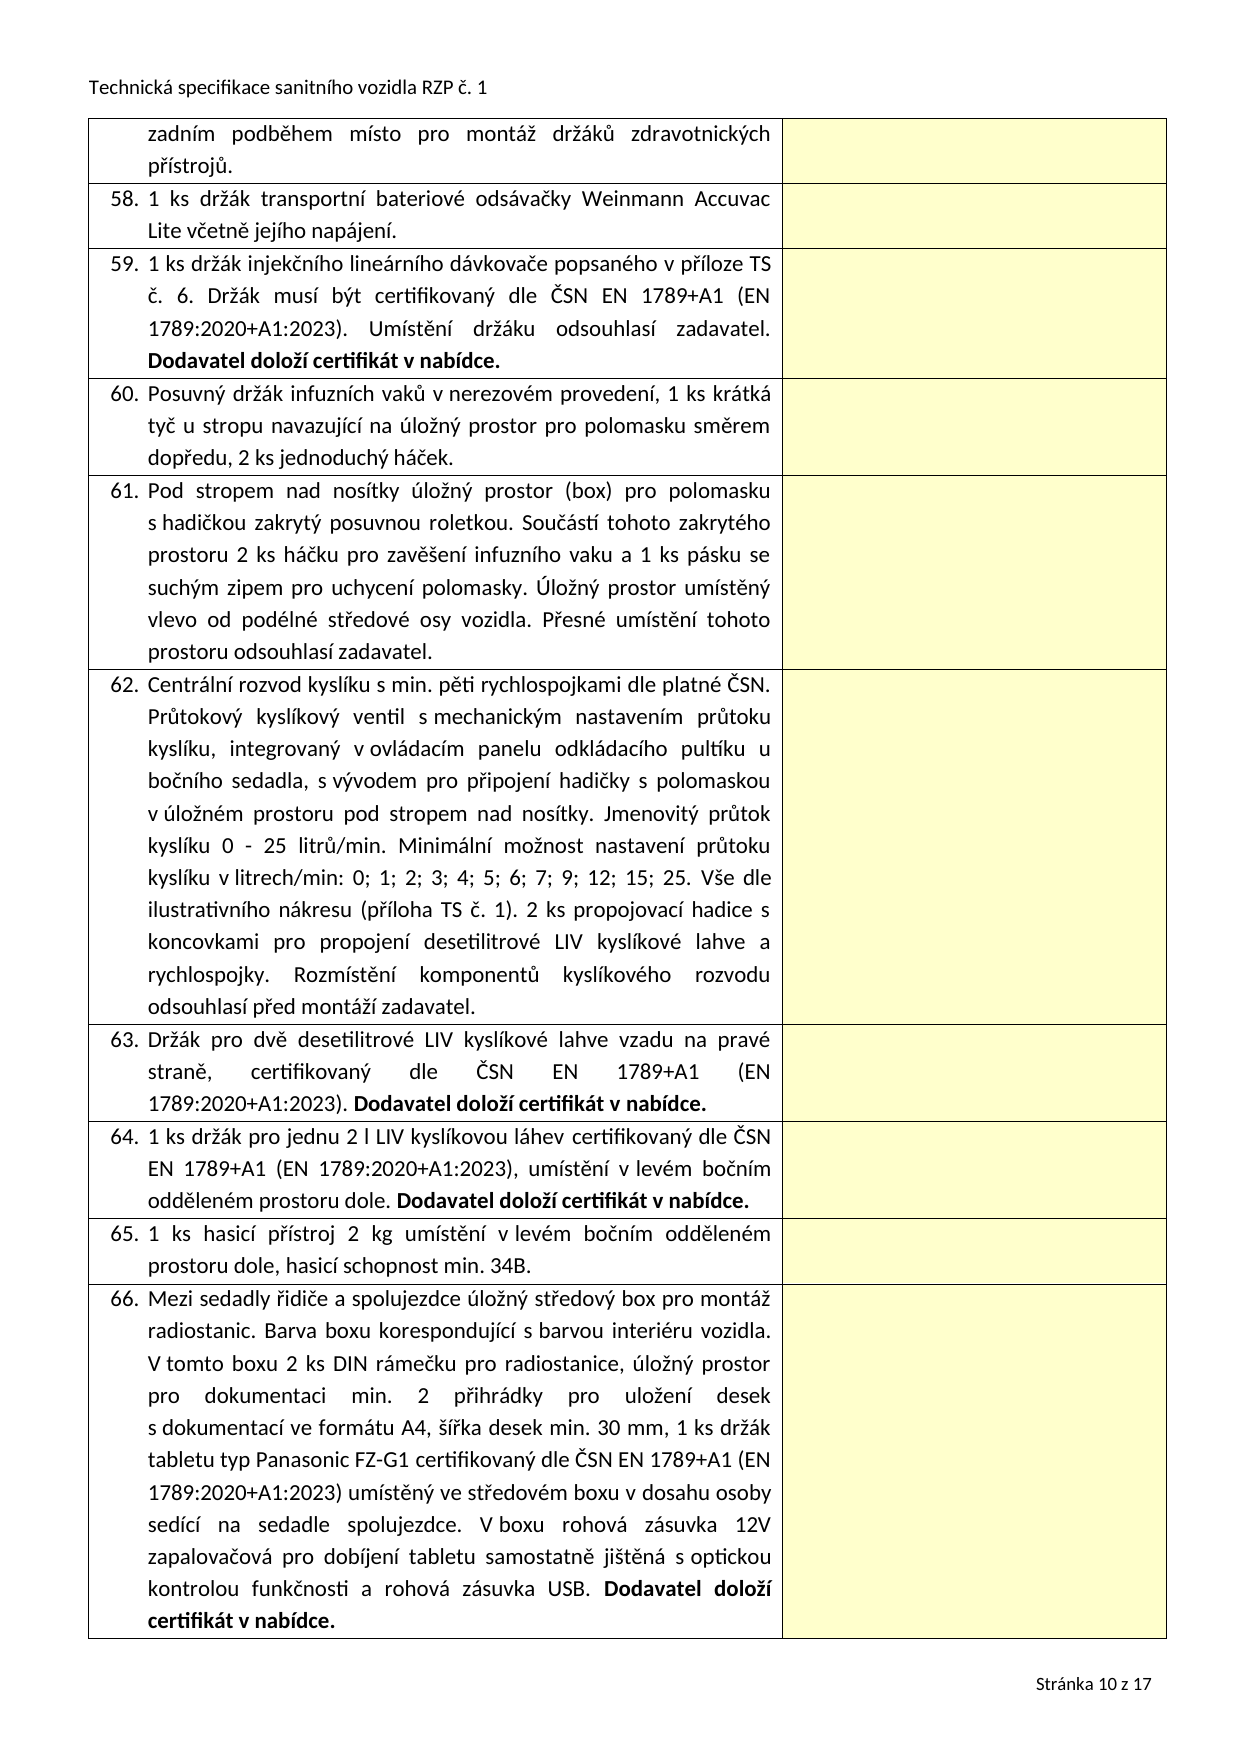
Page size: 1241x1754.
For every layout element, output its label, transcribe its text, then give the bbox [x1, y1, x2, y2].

table_cell 1 ks hasicí přístroj 2 kg umístění v levém bočním odděleném prostoru dole, hasicí schopnost min. 34B. [89, 1219, 782, 1283]
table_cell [89, 119, 782, 183]
table_cell [783, 1025, 1166, 1121]
table_cell [783, 1285, 1166, 1638]
table_cell Posuvný držák infuzních vaků v nerezovém provedení, 1 ks krátká tyč u stropu navazující na úložný prostor pro polomasku směrem dopředu, 2 ks jednoduchý háček. [89, 379, 782, 475]
table_cell [783, 670, 1166, 1024]
table_cell 1 ks držák transportní bateriové odsávačky Weinmann Accuvac Lite včetně jejího napájení. [89, 184, 782, 248]
table_cell [783, 1219, 1166, 1283]
table_cell 1 ks držák injekčního lineárního dávkovače popsaného v příloze TS č. 6. Držák musí být certifikovaný dle ČSN EN 1789+A1 (EN 1789:2020+A1:2023). Umístění držáku odsouhlasí zadavatel. Dodavatel doloží certifikát v nabídce. [89, 249, 782, 378]
table_cell Centrální rozvod kyslíku s min. pěti rychlospojkami dle platné ČSN. Průtokový kyslíkový ventil s mechanickým nastavením průtoku kyslíku, integrovaný v ovládacím panelu odkládacího pultíku u bočního sedadla, s vývodem pro připojení hadičky s polomaskou v úložném prostoru pod stropem nad nosítky. Jmenovitý průtok kyslíku 0 - 25 litrů/min. Minimální možnost nastavení průtoku kyslíku v litrech/min: 0; 1; 2; 3; 4; 5; 6; 7; 9; 12; 15; 25. Vše dle ilustrativního nákresu (příloha TS č. 1). 2 ks propojovací hadice s koncovkami pro propojení desetilitrové LIV kyslíkové lahve a rychlospojky. Rozmístění komponentů kyslíkového rozvodu odsouhlasí před montáží zadavatel. [89, 670, 782, 1024]
table_cell [783, 249, 1166, 378]
table_cell 1 ks držák pro jednu 2 l LIV kyslíkovou láhev certifikovaný dle ČSN EN 1789+A1 (EN 1789:2020+A1:2023), umístění v levém bočním odděleném prostoru dole. Dodavatel doloží certifikát v nabídce. [89, 1122, 782, 1218]
table_cell [783, 119, 1166, 183]
table_cell [783, 1122, 1166, 1218]
table_cell [783, 476, 1166, 669]
table_cell [783, 184, 1166, 248]
table_cell Mezi sedadly řidiče a spolujezdce úložný středový box pro montáž radiostanic. Barva boxu korespondující s barvou interiéru vozidla. V tomto boxu 2 ks DIN rámečku pro radiostanice, úložný prostor pro dokumentaci min. 2 přihrádky pro uložení desek s dokumentací ve formátu A4, šířka desek min. 30 mm, 1 ks držák tabletu typ Panasonic FZ-G1 certifikovaný dle ČSN EN 1789+A1 (EN 1789:2020+A1:2023) umístěný ve středovém boxu v dosahu osoby sedící na sedadle spolujezdce. V boxu rohová zásuvka 12V zapalovačová pro dobíjení tabletu samostatně jištěná s optickou kontrolou funkčnosti a rohová zásuvka USB. Dodavatel doloží certifikát v nabídce. [89, 1285, 782, 1638]
table_cell Držák pro dvě desetilitrové LIV kyslíkové lahve vzadu na pravé straně, certifikovaný dle ČSN EN 1789+A1 (EN 1789:2020+A1:2023). Dodavatel doloží certifikát v nabídce. [89, 1025, 782, 1121]
table_cell [783, 379, 1166, 475]
table_cell Pod stropem nad nosítky úložný prostor (box) pro polomasku s hadičkou zakrytý posuvnou roletkou. Součástí tohoto zakrytého prostoru 2 ks háčku pro zavěšení infuzního vaku a 1 ks pásku se suchým zipem pro uchycení polomasky. Úložný prostor umístěný vlevo od podélné středové osy vozidla. Přesné umístění tohoto prostoru odsouhlasí zadavatel. [89, 476, 782, 669]
